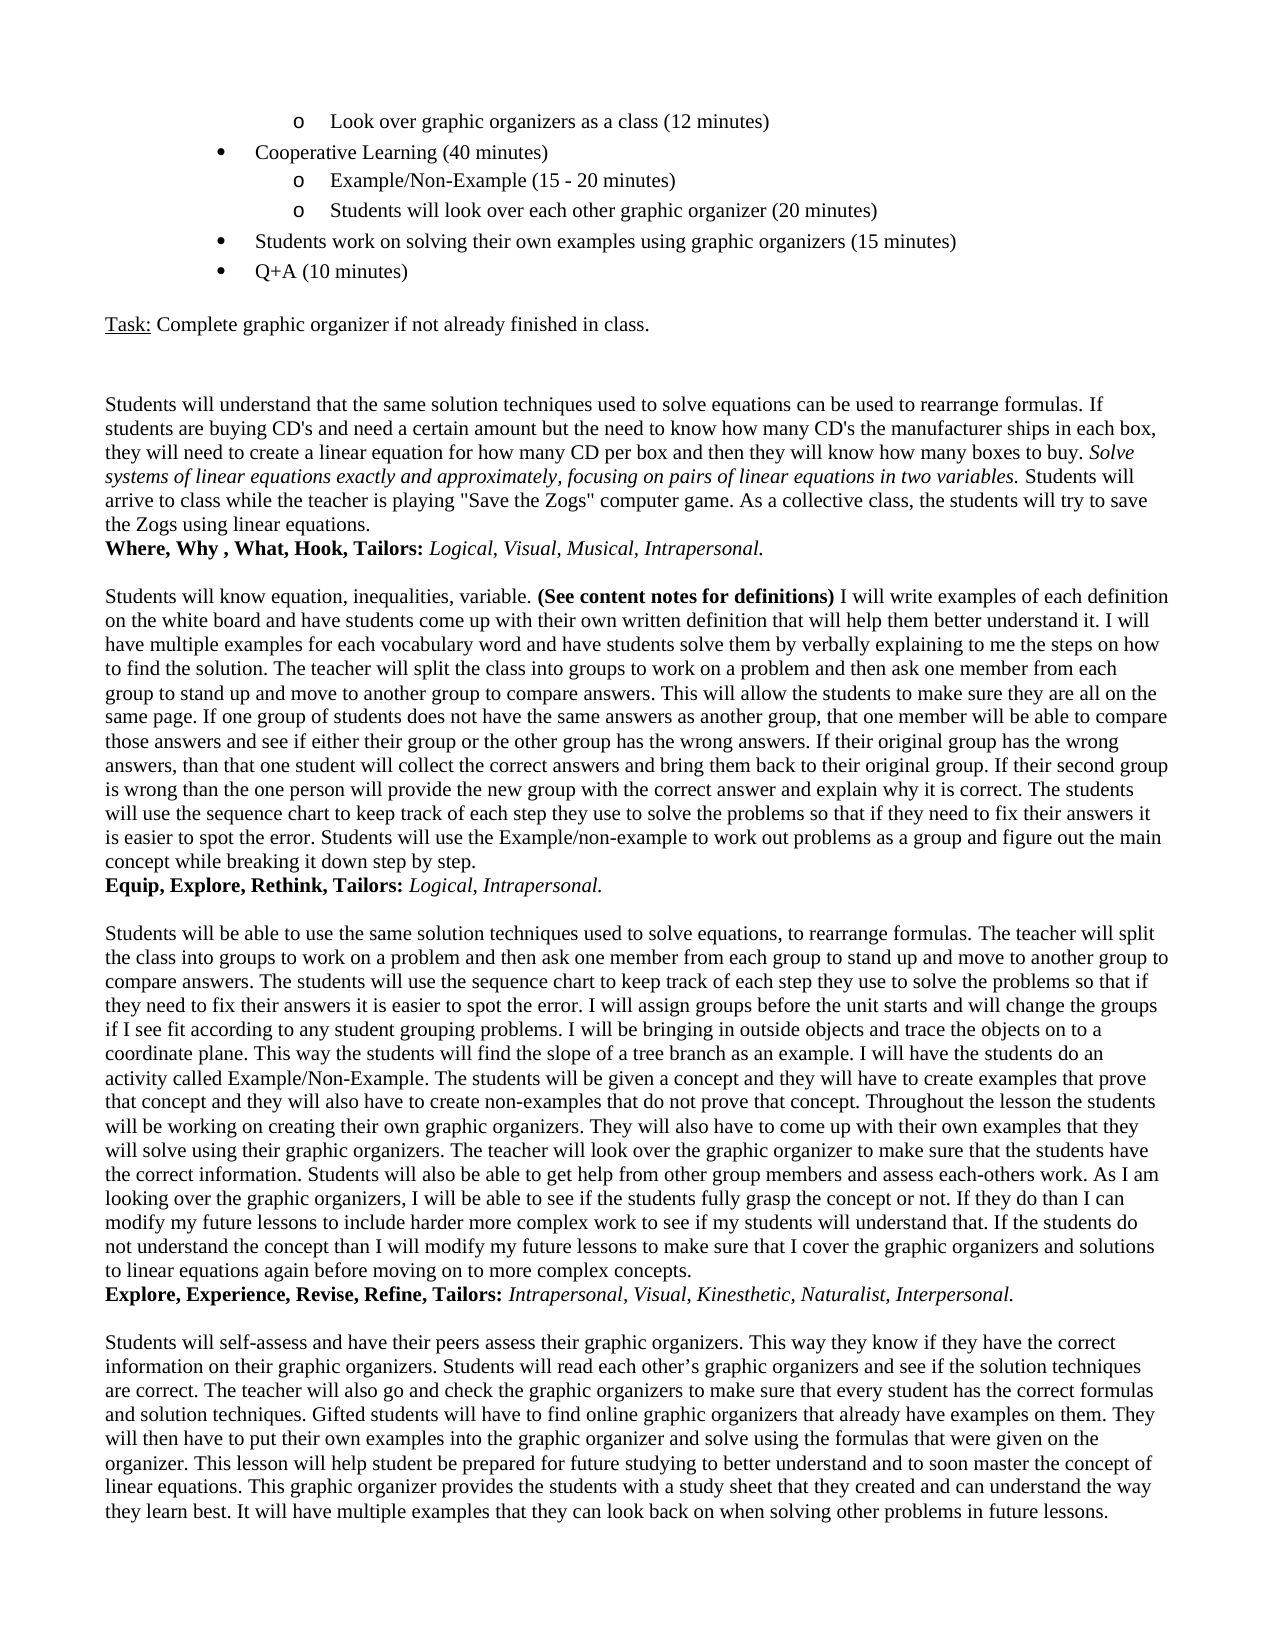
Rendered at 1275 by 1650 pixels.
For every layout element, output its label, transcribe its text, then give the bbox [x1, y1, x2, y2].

list Students work on solving their own examples using graphic organizers (15 minutes) [217, 224, 1170, 253]
text Task: Complete graphic organizer if not already finished in class. [105, 312, 1170, 368]
list Q+A (10 minutes) [217, 253, 1170, 283]
list Cooperative Learning (40 minutes) [217, 135, 1170, 164]
list Example/Non-Example (15 - 20 minutes) [292, 164, 1170, 194]
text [105, 368, 1170, 1523]
list Look over graphic organizers as a class (12 minutes) [292, 105, 1170, 135]
list Students will look over each other graphic organizer (20 minutes) [292, 194, 1170, 224]
